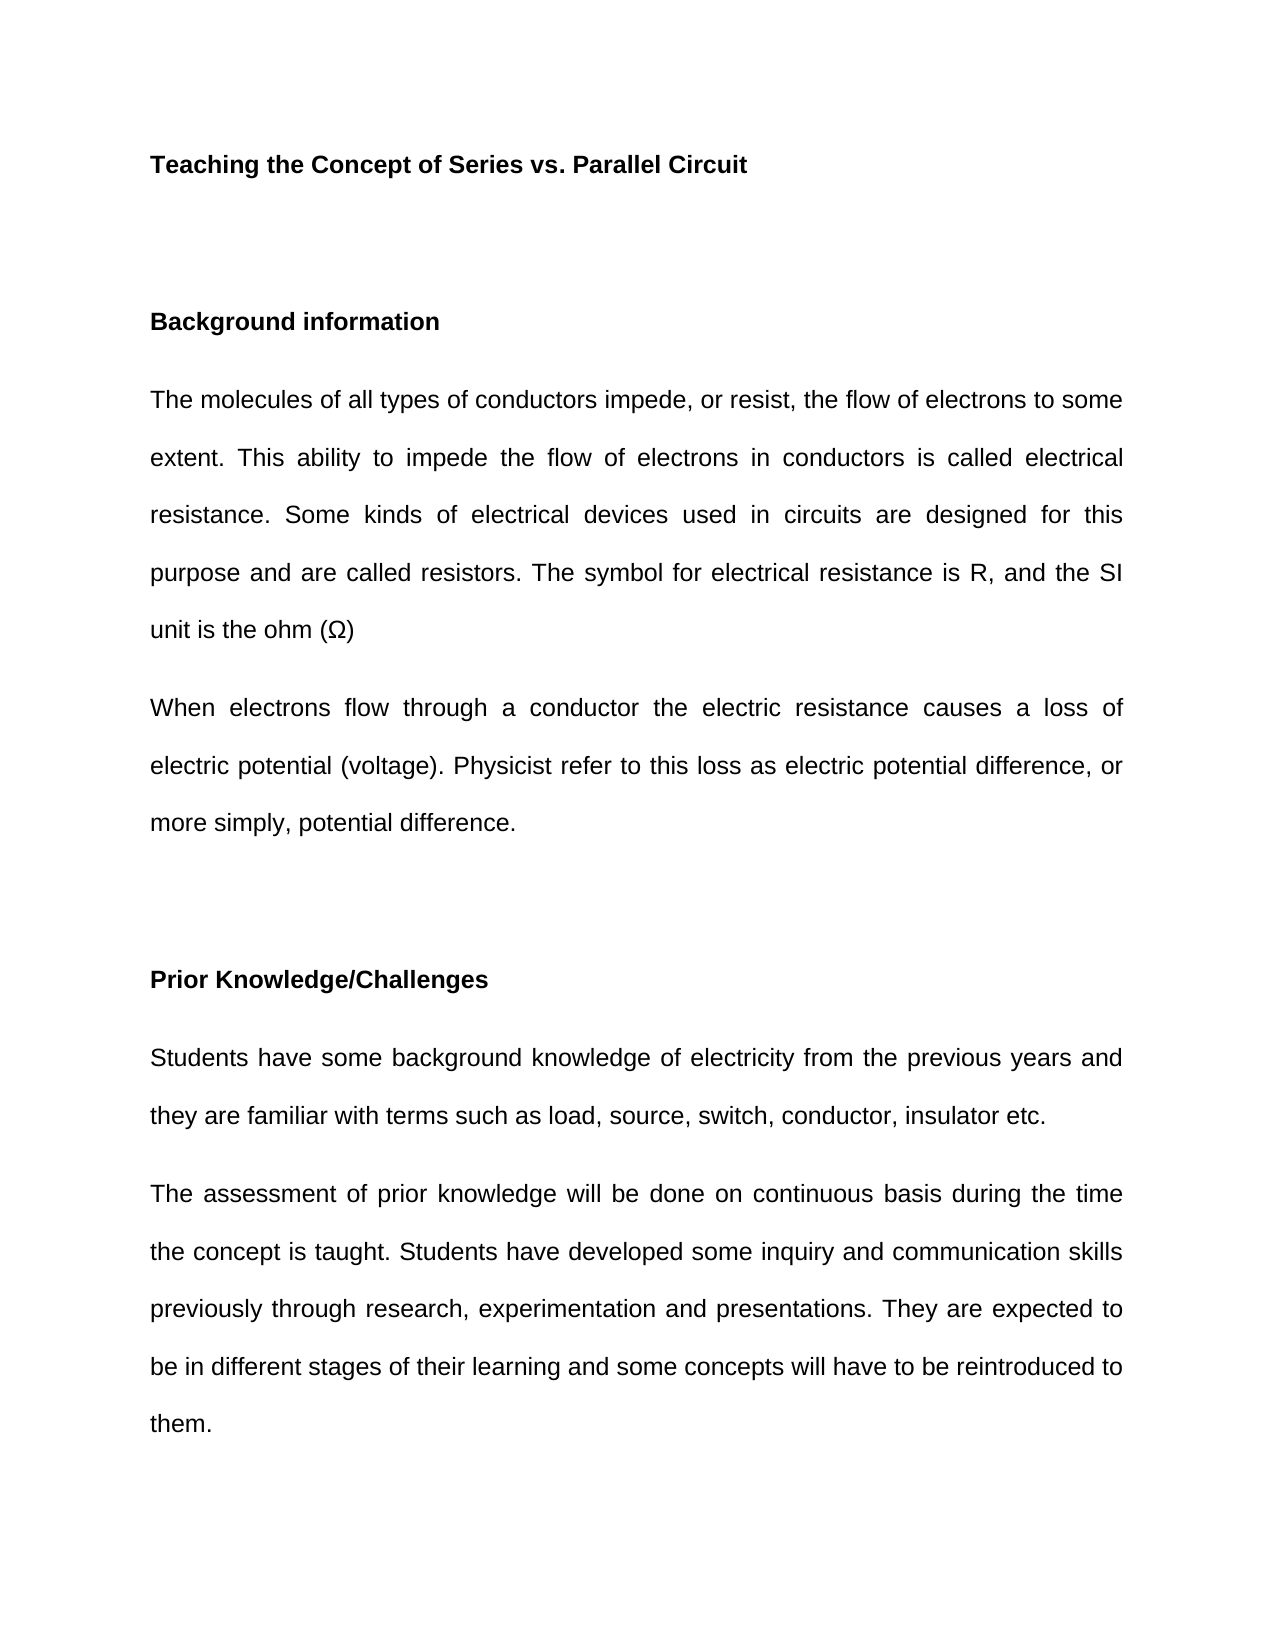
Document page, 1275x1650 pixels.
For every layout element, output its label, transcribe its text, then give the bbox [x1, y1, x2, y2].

text When electrons flow through a conductor the electric resistance causes a loss of electric potential (voltage). Physicist refer to this loss as electric potential difference, or more simply, potential difference. [150, 693, 1125, 837]
text Prior Knowledge/Challenges [150, 965, 1125, 994]
text The molecules of all types of conductors impede, or resist, the flow of electrons to some extent. This ability to impede the flow of electrons in conductors is called electrical resistance. Some kinds of electrical devices used in circuits are designed for this purpose and are called resistors. The symbol for electrical resistance is R, and the SI unit is the ohm (Ω) [150, 385, 1125, 644]
text The assessment of prior knowledge will be done on continuous basis during the time the concept is taught. Students have developed some inquiry and communication skills previously through research, experimentation and presentations. They are expected to be in different stages of their learning and some concepts will have to be reintroduced to them. [150, 1179, 1125, 1438]
text Students have some background knowledge of electricity from the previous years and they are familiar with terms such as load, source, switch, conductor, insulator etc. [150, 1043, 1125, 1129]
text Teaching the Concept of Series vs. Parallel Circuit [150, 150, 1125, 179]
text Background information [150, 307, 1125, 335]
